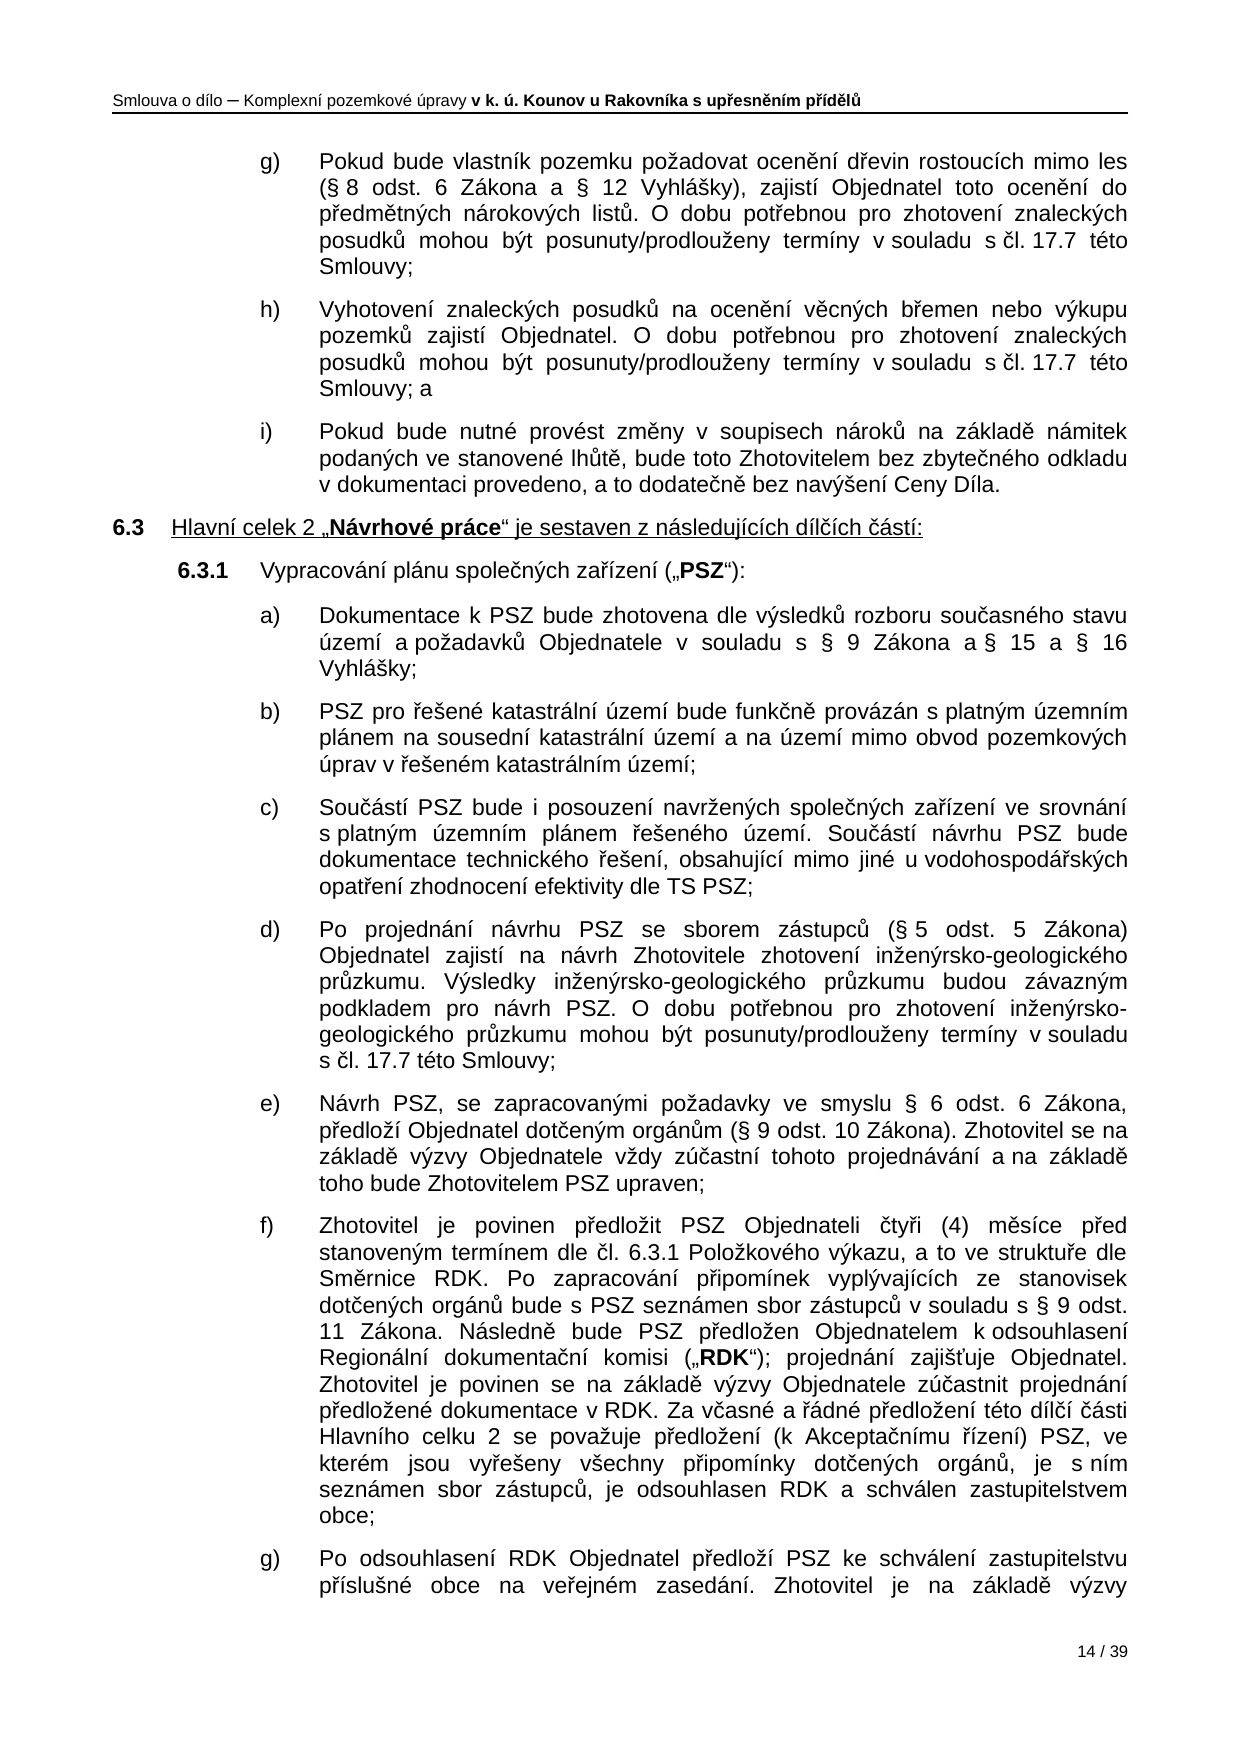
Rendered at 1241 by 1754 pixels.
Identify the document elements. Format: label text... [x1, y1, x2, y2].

list Dokumentace k PSZ bude zhotovena dle výsledků rozboru současného stavu území a požadavků Objednatele v souladu s § 9 Zákona a § 15 a § 16 Vyhlášky; [260, 602, 1128, 681]
list Po projednání návrhu PSZ se sborem zástupců (§ 5 odst. 5 Zákona) Objednatel zajistí na návrh Zhotovitele zhotovení inženýrsko-geologického průzkumu. Výsledky inženýrsko-geologického průzkumu budou závazným podkladem pro návrh PSZ. O dobu potřebnou pro zhotovení inženýrsko-geologického průzkumu mohou být posunuty/prodlouženy termíny v souladu s čl. 17.7 této Smlouvy; [260, 916, 1128, 1074]
list Zhotovitel je povinen předložit PSZ Objednateli čtyři (4) měsíce před stanoveným termínem dle čl. 6.3.1 Položkového výkazu, a to ve struktuře dle Směrnice RDK. Po zapracování připomínek vyplývajících ze stanovisek dotčených orgánů bude s PSZ seznámen sbor zástupců v souladu s § 9 odst. 11 Zákona. Následně bude PSZ předložen Objednatelem k odsouhlasení Regionální dokumentační komisi („RDK“); projednání zajišťuje Objednatel. Zhotovitel je povinen se na základě výzvy Objednatele zúčastnit projednání předložené dokumentace v RDK. Za včasné a řádné předložení této dílčí části Hlavního celku 2 se považuje předložení (k Akceptačnímu řízení) PSZ, ve kterém jsou vyřešeny všechny připomínky dotčených orgánů, je s ním seznámen sbor zástupců, je odsouhlasen RDK a schválen zastupitelstvem obce; [260, 1212, 1128, 1529]
list Vyhotovení znaleckých posudků na ocenění věcných břemen nebo výkupu pozemků zajistí Objednatel. O dobu potřebnou pro zhotovení znaleckých posudků mohou být posunuty/prodlouženy termíny v souladu s čl. 17.7 této Smlouvy; a [260, 296, 1128, 402]
list Součástí PSZ bude i posouzení navržených společných zařízení ve srovnání s platným územním plánem řešeného území. Součástí návrhu PSZ bude dokumentace technického řešení, obsahující mimo jiné u vodohospodářských opatření zhodnocení efektivity dle TS PSZ; [260, 793, 1128, 899]
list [260, 1545, 1128, 1598]
list Návrh PSZ, se zapracovanými požadavky ve smyslu § 6 odst. 6 Zákona, předloží Objednatel dotčeným orgánům (§ 9 odst. 10 Zákona). Zhotovitel se na základě výzvy Objednatele vždy zúčastní tohoto projednávání a na základě toho bude Zhotovitelem PSZ upraven; [260, 1090, 1128, 1196]
list Pokud bude nutné provést změny v soupisech nároků na základě námitek podaných ve stanovené lhůtě, bude toto Zhotovitelem bez zbytečného odkladu v dokumentaci provedeno, a to dodatečně bez navýšení Ceny Díla. [260, 418, 1128, 497]
text Vypracování plánu společných zařízení („PSZ“): [177, 557, 1128, 583]
text Hlavní celek 2 „Návrhové práce“ je sestaven z následujících dílčích částí: [112, 514, 1128, 540]
list Pokud bude vlastník pozemku požadovat ocenění dřevin rostoucích mimo les (§ 8 odst. 6 Zákona a § 12 Vyhlášky), zajistí Objednatel toto ocenění do předmětných nárokových listů. O dobu potřebnou pro zhotovení znaleckých posudků mohou být posunuty/prodlouženy termíny v souladu s čl. 17.7 této Smlouvy; [260, 148, 1128, 279]
list PSZ pro řešené katastrální území bude funkčně provázán s platným územním plánem na sousední katastrální území a na území mimo obvod pozemkových úprav v řešeném katastrálním území; [260, 698, 1128, 777]
